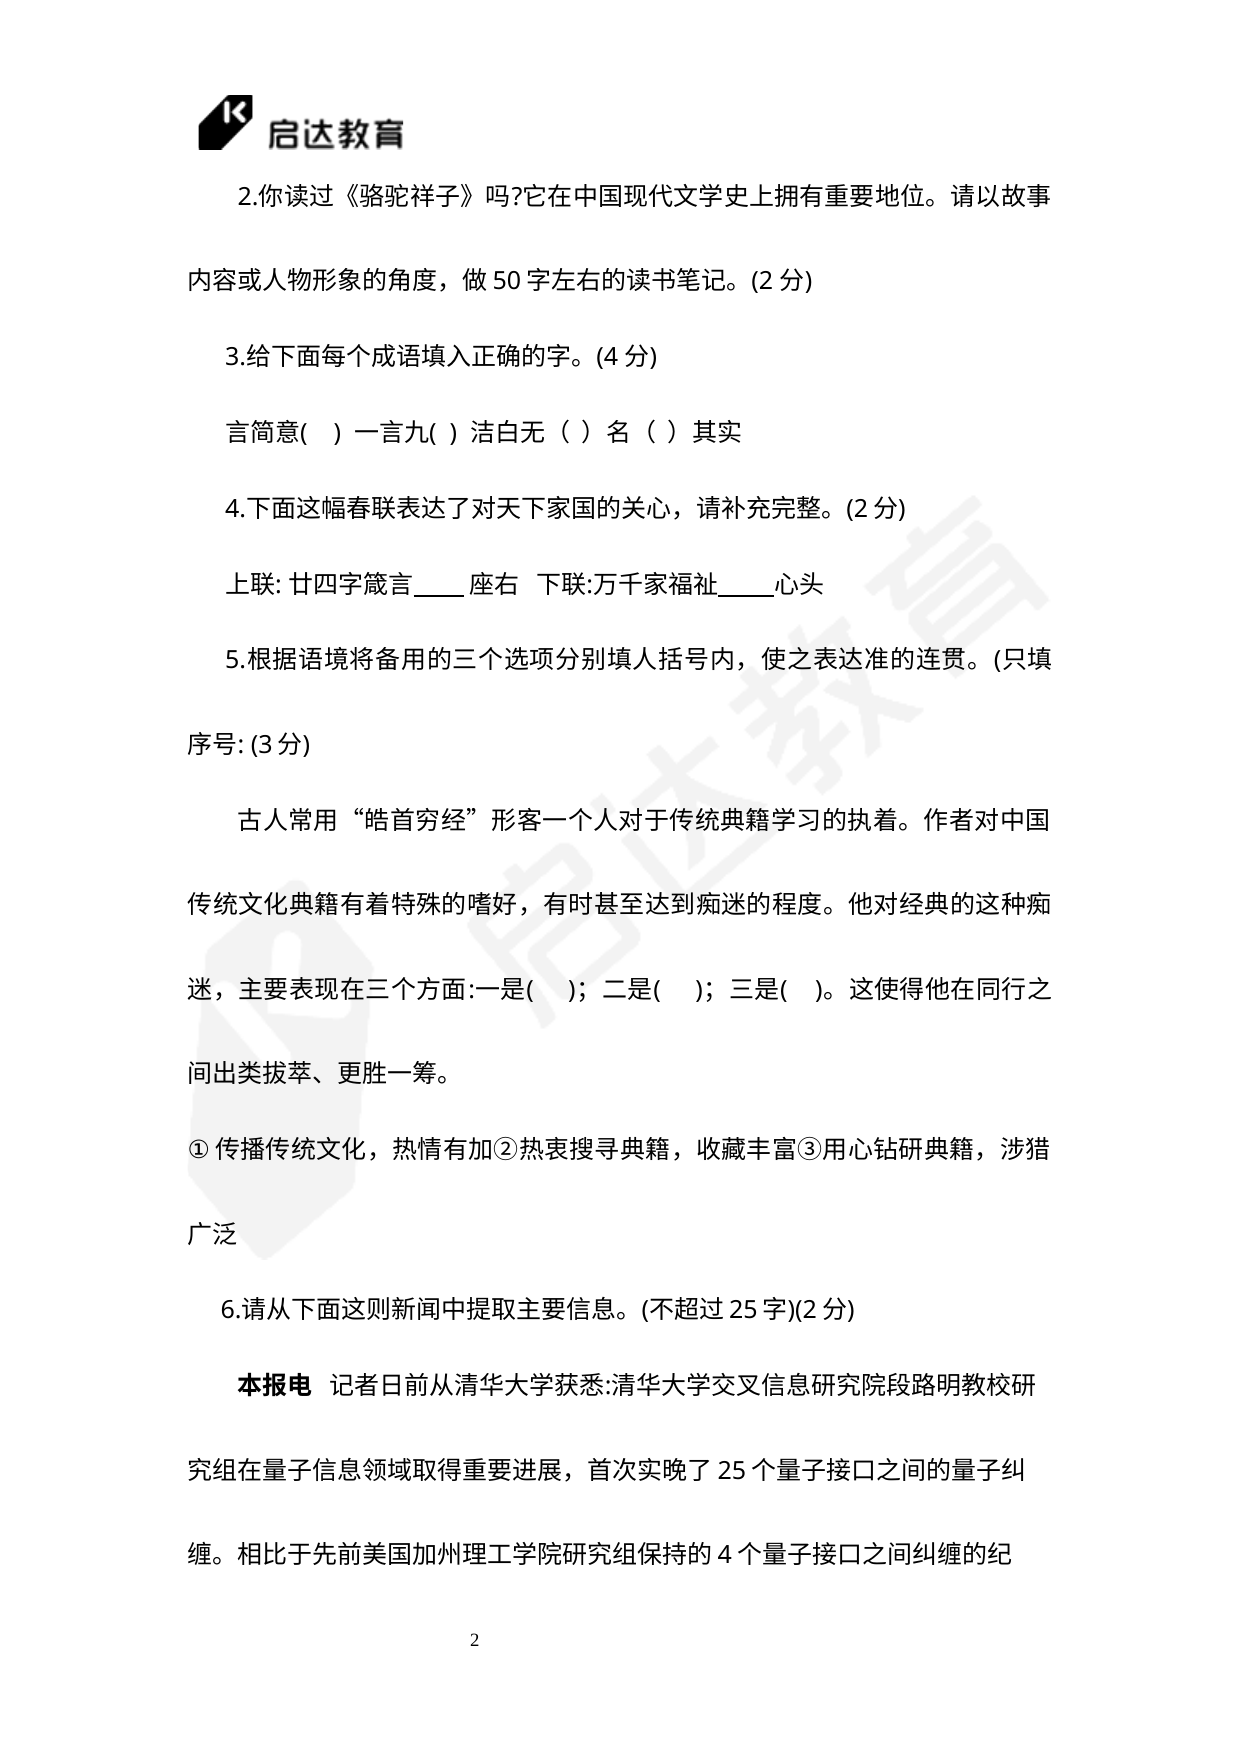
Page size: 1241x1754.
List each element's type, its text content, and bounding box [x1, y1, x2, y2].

text 4.下面这幅春联表达了对天下家国的关心，请补充完整。(2分) [187, 474, 1053, 539]
text 3.给下面每个成语填入正确的字。(4 分) [187, 322, 1053, 387]
text 上联: 廿四字箴言 座右 下联:万千家福祉 心头 [187, 550, 1053, 615]
text 6.请从下面这则新闻中提取主要信息。(不超过25字)(2分) [220, 1276, 1053, 1341]
picture [198, 95, 404, 150]
text ①传播传统文化，热情有加②热衷搜寻典籍，收藏丰富③用心钻研典籍，涉猎广泛 [187, 1115, 1053, 1265]
text 言简意( ) 一言九( ) 洁白无（ ）名（ ）其实 [187, 398, 1053, 463]
text 5.根据语境将备用的三个选项分别填人括号内，使之表达准的连贯。(只填序号: (3分) [187, 626, 1053, 775]
text 2.你读过《骆驼祥子》吗?它在中国现代文学史上拥有重要地位。请以故事内容或人物形象的角度，做50字左右的读书笔记。(2 分) [187, 162, 1053, 311]
text 古人常用“皓首穷经”形客一个人对于传统典籍学习的执着。作者对中国传统文化典籍有着特殊的嗜好，有时甚至达到痴迷的程度。他对经典的这种痴迷，主要表现在三个方面:一是( )；二是( )；三是( )。这使得他在同行之间出类拔萃、更胜一筹。 [187, 786, 1053, 1104]
